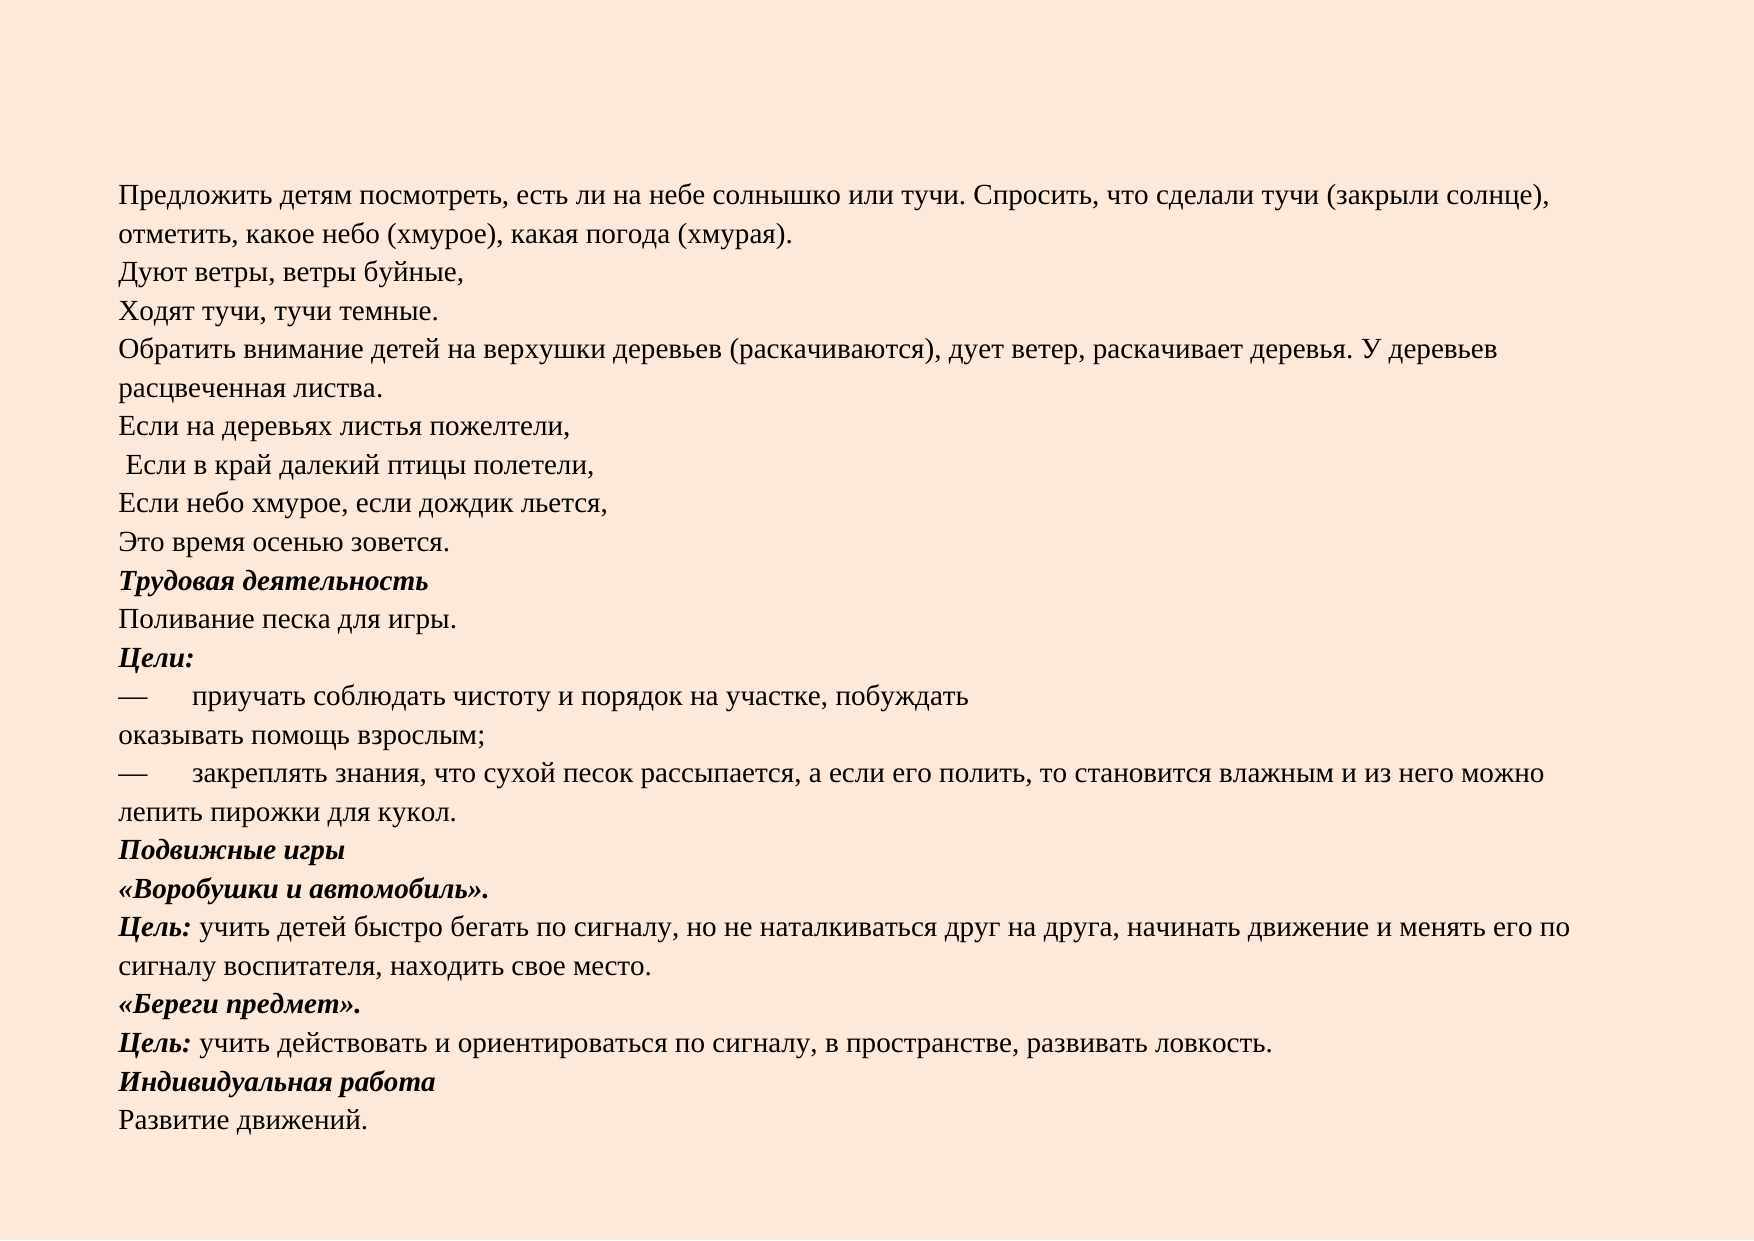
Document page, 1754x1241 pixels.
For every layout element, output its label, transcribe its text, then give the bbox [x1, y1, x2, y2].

text Если небо хмурое, если дождик льется, [118, 486, 1636, 519]
text — закреплять знания, что сухой песок рассыпается, а если его полить, то становится влажным и из него можно лепить пирожки для кукол. [118, 755, 1636, 827]
text «Воробушки и автомобиль». [118, 871, 1636, 904]
text Подвижные игры [118, 832, 1636, 866]
text Это время осенью зовется. [118, 524, 1636, 558]
text Трудовая деятельность [118, 563, 1636, 596]
text Поливание песка для игры. [118, 601, 1636, 635]
text «Береги предмет». [118, 987, 1636, 1020]
text Если на деревьях листья пожелтели, [118, 408, 1636, 442]
text Цель: учить действовать и ориентироваться по сигналу, в пространстве, развивать ловкость. [118, 1025, 1636, 1059]
text оказывать помощь взрослым; [118, 717, 1636, 750]
text Предложить детям посмотреть, есть ли на небе солнышко или тучи. Спросить, что сделали тучи (закрыли солнце), отметить, какое небо (хмурое), какая погода (хмурая). [118, 177, 1636, 249]
text Индивидуальная работа [118, 1064, 1636, 1097]
text Цель: учить детей быстро бегать по сигналу, но не наталкиваться друг на друга, начинать движение и менять его по сигналу воспитателя, находить свое место. [118, 909, 1636, 982]
text Развитие движений. [118, 1102, 1636, 1136]
text Если в край далекий птицы полетели, [118, 447, 1636, 481]
text Ходят тучи, тучи темные. [118, 293, 1636, 326]
text — приучать соблюдать чистоту и порядок на участке, побуждать [118, 678, 1636, 712]
text Цели: [118, 640, 1636, 673]
text Дуют ветры, ветры буйные, [118, 254, 1636, 288]
text Обратить внимание детей на верхушки деревьев (раскачиваются), дует ветер, раскачивает деревья. У деревьев расцвеченная листва. [118, 331, 1636, 403]
